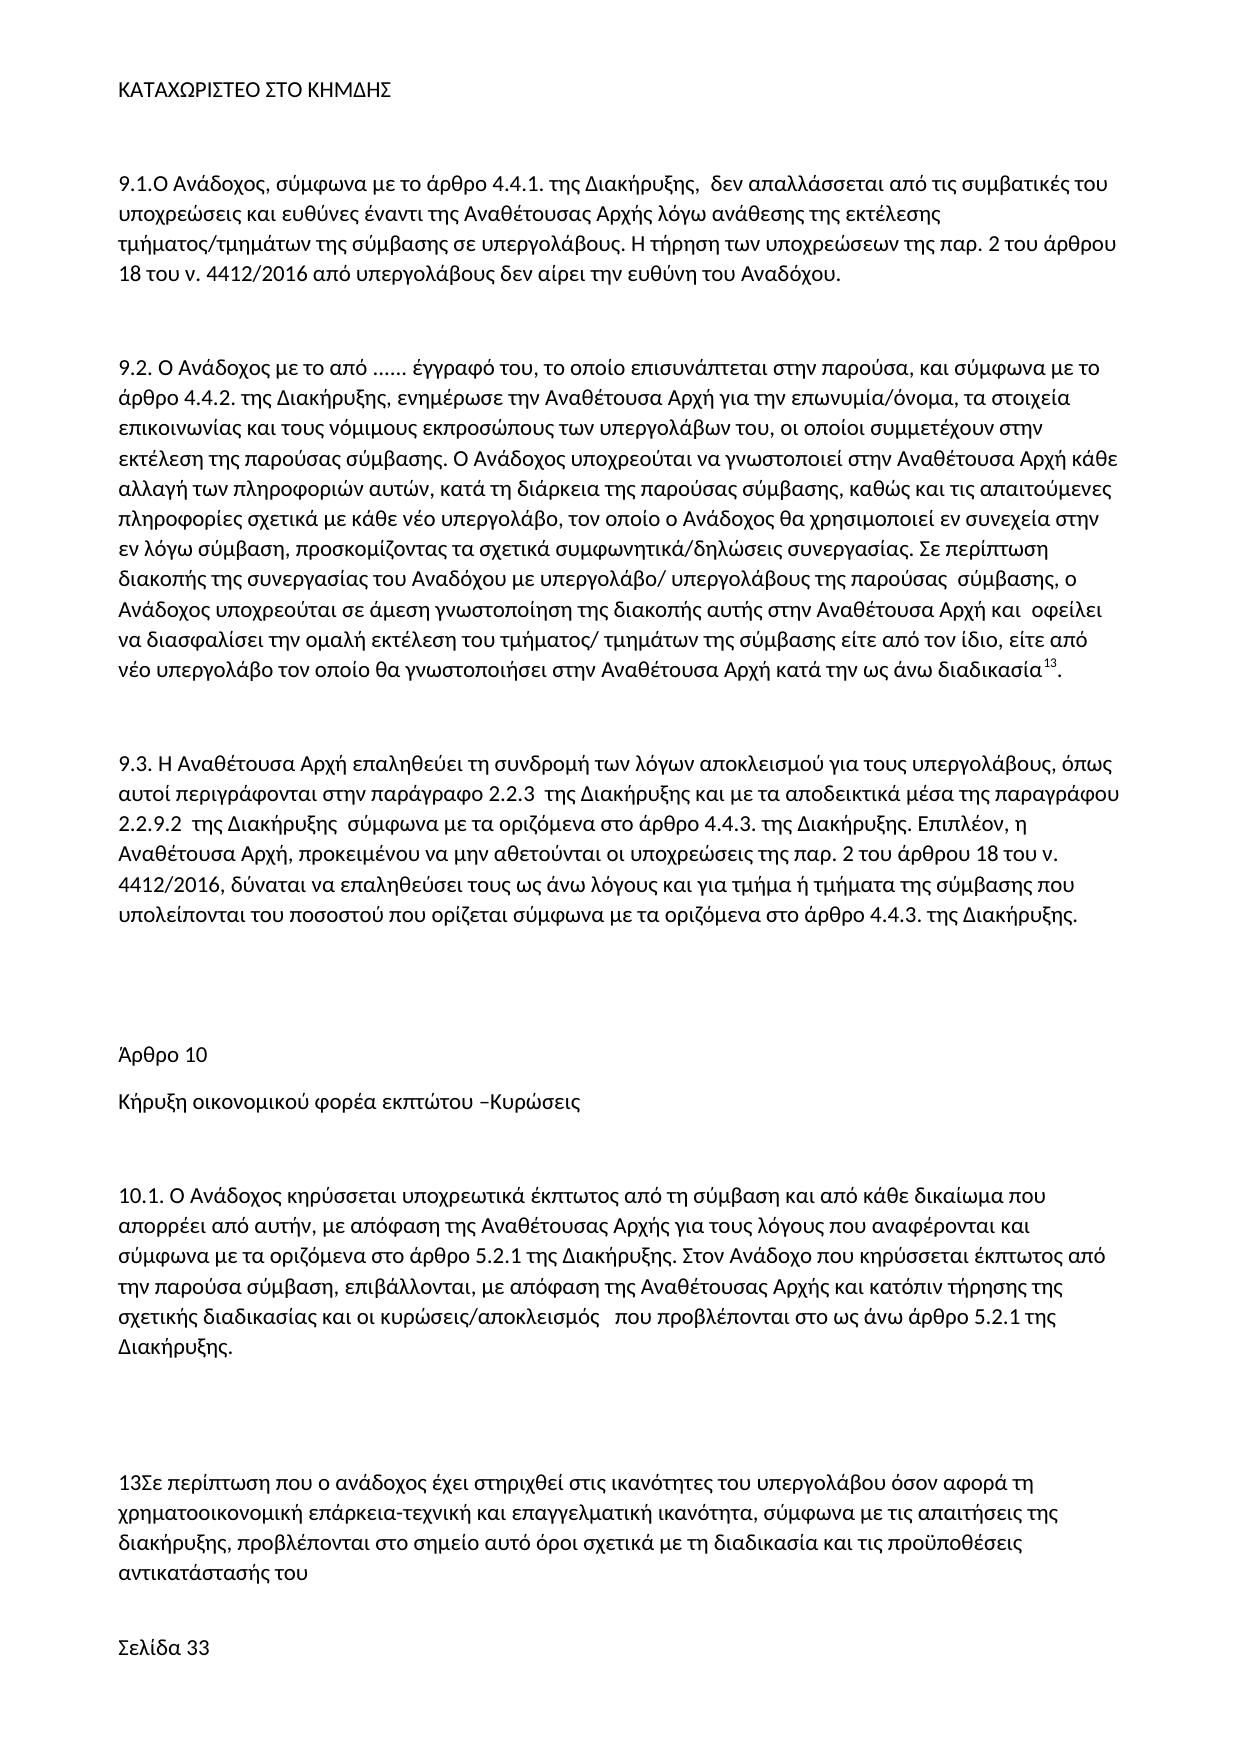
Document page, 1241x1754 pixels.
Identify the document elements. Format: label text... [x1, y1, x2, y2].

text 9.1.Ο Ανάδοχος, σύμφωνα με το άρθρο 4.4.1. της Διακήρυξης, δεν απαλλάσσεται από τις συμβατικές του υποχρεώσεις και ευθύνες έναντι της Αναθέτουσας Αρχής λόγω ανάθεσης της εκτέλεσης τμήματος/τμημάτων της σύμβασης σε υπεργολάβους. Η τήρηση των υποχρεώσεων της παρ. 2 του άρθρου 18 του ν. 4412/2016 από υπεργολάβους δεν αίρει την ευθύνη του Αναδόχου. [118, 169, 1122, 287]
text 10.1. Ο Ανάδοχος κηρύσσεται υποχρεωτικά έκπτωτος από τη σύμβαση και από κάθε δικαίωμα που απορρέει από αυτήν, με απόφαση της Αναθέτουσας Αρχής για τους λόγους που αναφέρονται και σύμφωνα με τα οριζόμενα στο άρθρο 5.2.1 της Διακήρυξης. Στον Ανάδοχο που κηρύσσεται έκπτωτος από την παρούσα σύμβαση, επιβάλλονται, με απόφαση της Αναθέτουσας Αρχής και κατόπιν τήρησης της σχετικής διαδικασίας και οι κυρώσεις/αποκλεισμός που προβλέπονται στο ως άνω άρθρο 5.2.1 της Διακήρυξης. [118, 1181, 1122, 1360]
text Κήρυξη οικονομικού φορέα εκπτώτου –Κυρώσεις [118, 1087, 1122, 1115]
text Άρθρο 10 [118, 1041, 1122, 1068]
text 9.2. Ο Ανάδοχος με το από ...... έγγραφό του, το οποίο επισυνάπτεται στην παρούσα, και σύμφωνα με το άρθρο 4.4.2. της Διακήρυξης, ενημέρωσε την Αναθέτουσα Αρχή για την επωνυμία/όνομα, τα στοιχεία επικοινωνίας και τους νόμιμους εκπροσώπους των υπεργολάβων του, οι οποίοι συμμετέχουν στην εκτέλεση της παρούσας σύμβασης. Ο Ανάδοχος υποχρεούται να γνωστοποιεί στην Αναθέτουσα Αρχή κάθε αλλαγή των πληροφοριών αυτών, κατά τη διάρκεια της παρούσας σύμβασης, καθώς και τις απαιτούμενες πληροφορίες σχετικά με κάθε νέο υπεργολάβο, τον οποίο ο Ανάδοχος θα χρησιμοποιεί εν συνεχεία στην εν λόγω σύμβαση, προσκομίζοντας τα σχετικά συμφωνητικά/δηλώσεις συνεργασίας. Σε περίπτωση διακοπής της συνεργασίας του Αναδόχου με υπεργολάβο/ υπεργολάβους της παρούσας σύμβασης, ο Ανάδοχος υποχρεούται σε άμεση γνωστοποίηση της διακοπής αυτής στην Αναθέτουσα Αρχή και οφείλει να διασφαλίσει την ομαλή εκτέλεση του τμήματος/ τμημάτων της σύμβασης είτε από τον ίδιο, είτε από νέο υπεργολάβο τον οποίο θα γνωστοποιήσει στην Αναθέτουσα Αρχή κατά την ως άνω διαδικασία. [118, 353, 1122, 683]
text 9.3. Η Αναθέτουσα Αρχή επαληθεύει τη συνδρομή των λόγων αποκλεισμού για τους υπεργολάβους, όπως αυτοί περιγράφονται στην παράγραφο 2.2.3 της Διακήρυξης και με τα αποδεικτικά μέσα της παραγράφου 2.2.9.2 της Διακήρυξης σύμφωνα με τα οριζόμενα στο άρθρο 4.4.3. της Διακήρυξης. Επιπλέον, η Αναθέτουσα Αρχή, προκειμένου να μην αθετούνται οι υποχρεώσεις της παρ. 2 του άρθρου 18 του ν. 4412/2016, δύναται να επαληθεύσει τους ως άνω λόγους και για τμήμα ή τμήματα της σύμβασης που υπολείπονται του ποσοστού που ορίζεται σύμφωνα με τα οριζόμενα στο άρθρο 4.4.3. της Διακήρυξης. [118, 749, 1122, 928]
